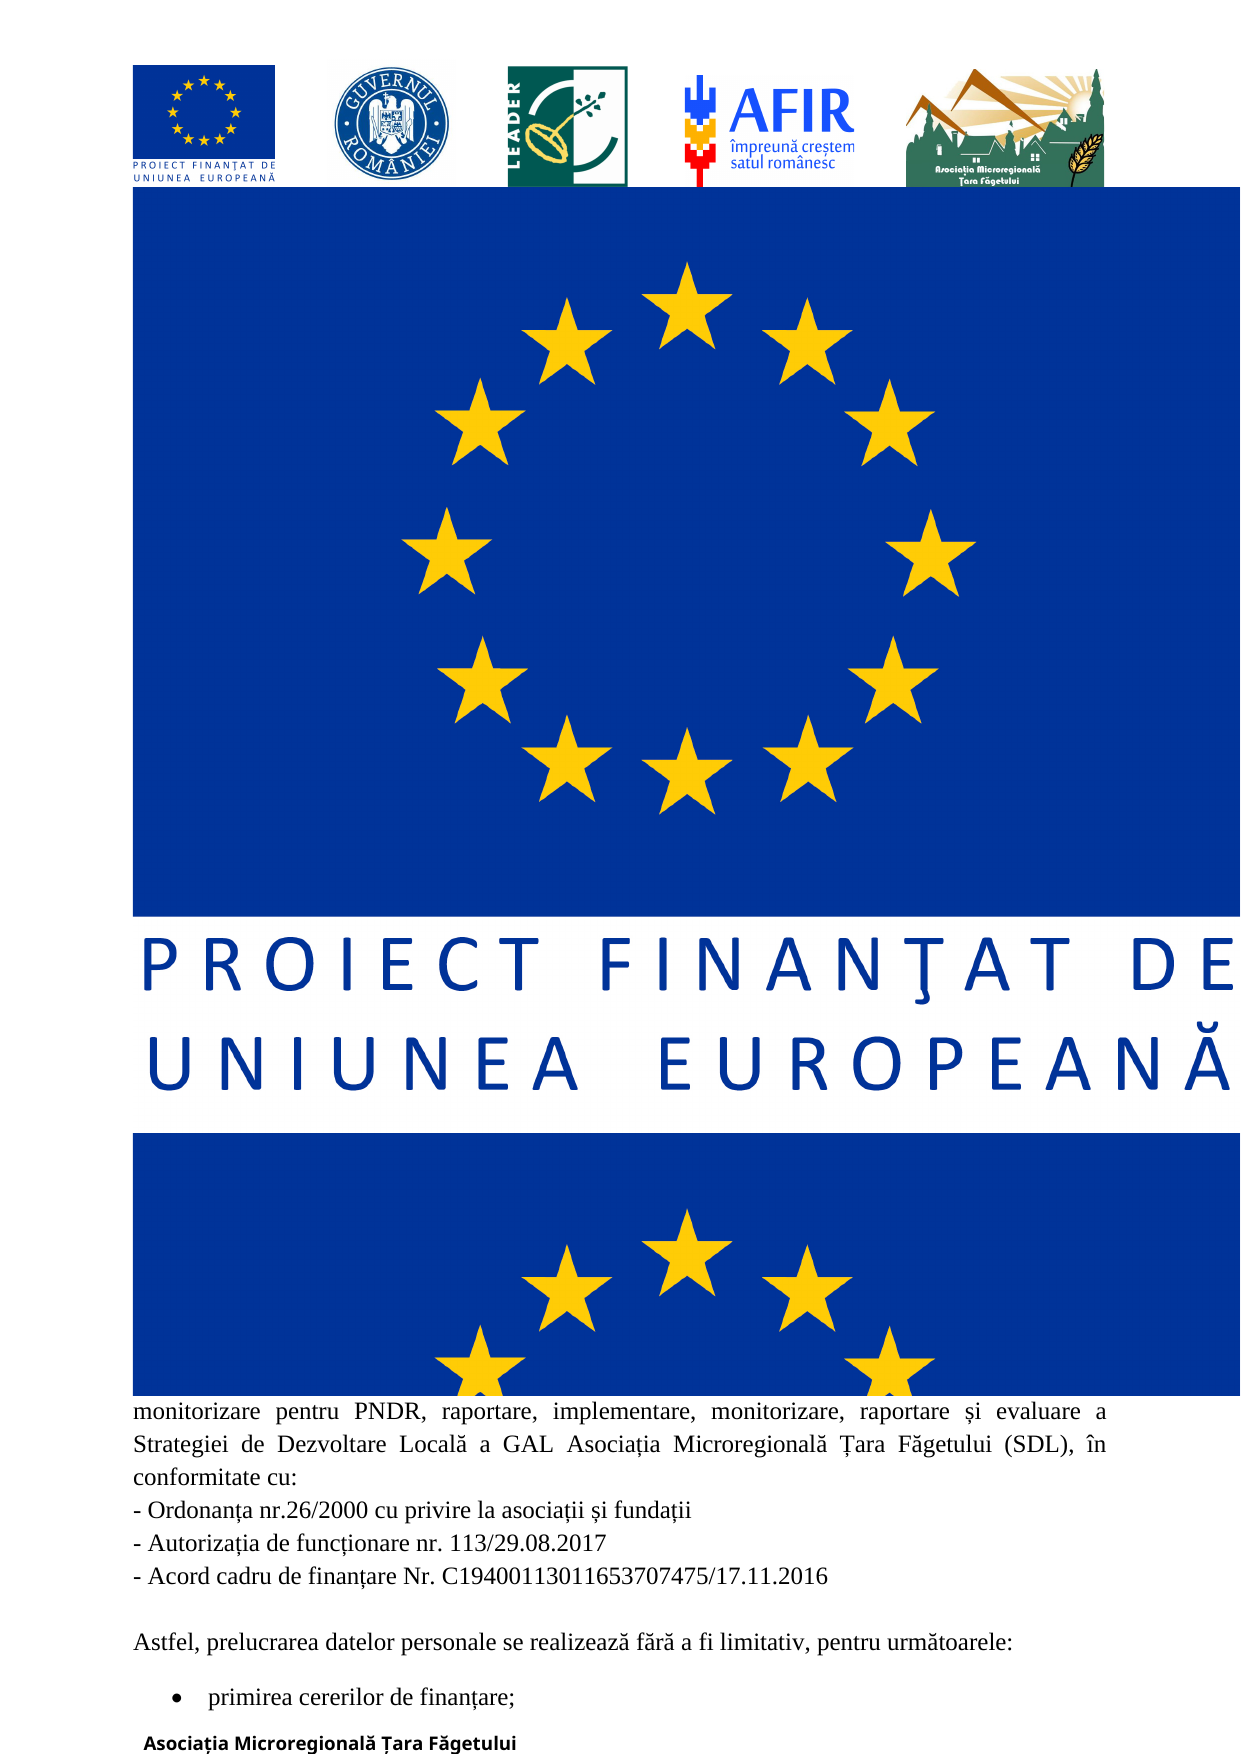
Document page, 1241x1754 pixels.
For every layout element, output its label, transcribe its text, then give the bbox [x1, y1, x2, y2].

text Asociația Microregională Țara Făgetului colectează date cu caracter personal, pe care le poate prelucra în scopuri precum implementarea tehnică, implementarea financiară (plata) și monitorizare pentru PNDR, raportare, implementare, monitorizare, raportare și evaluare a Strategiei de Dezvoltare Locală a GAL Asociația Microregională Țara Făgetului (SDL), în conformitate cu: [133, 1396, 1107, 1491]
picture [132, 59, 1241, 1396]
list primirea cererilor de finanțare; [170, 1681, 1107, 1711]
text - Ordonanța nr.26/2000 cu privire la asociații și fundații [133, 1495, 1107, 1523]
text Astfel, prelucrarea datelor personale se realizează fără a fi limitativ, pentru următoarele: [133, 1627, 1107, 1656]
text - Acord cadru de finanțare Nr. C19400113011653707475/17.11.2016 [133, 1561, 1107, 1589]
text - Autorizația de funcționare nr. 113/29.08.2017 [133, 1528, 1107, 1557]
